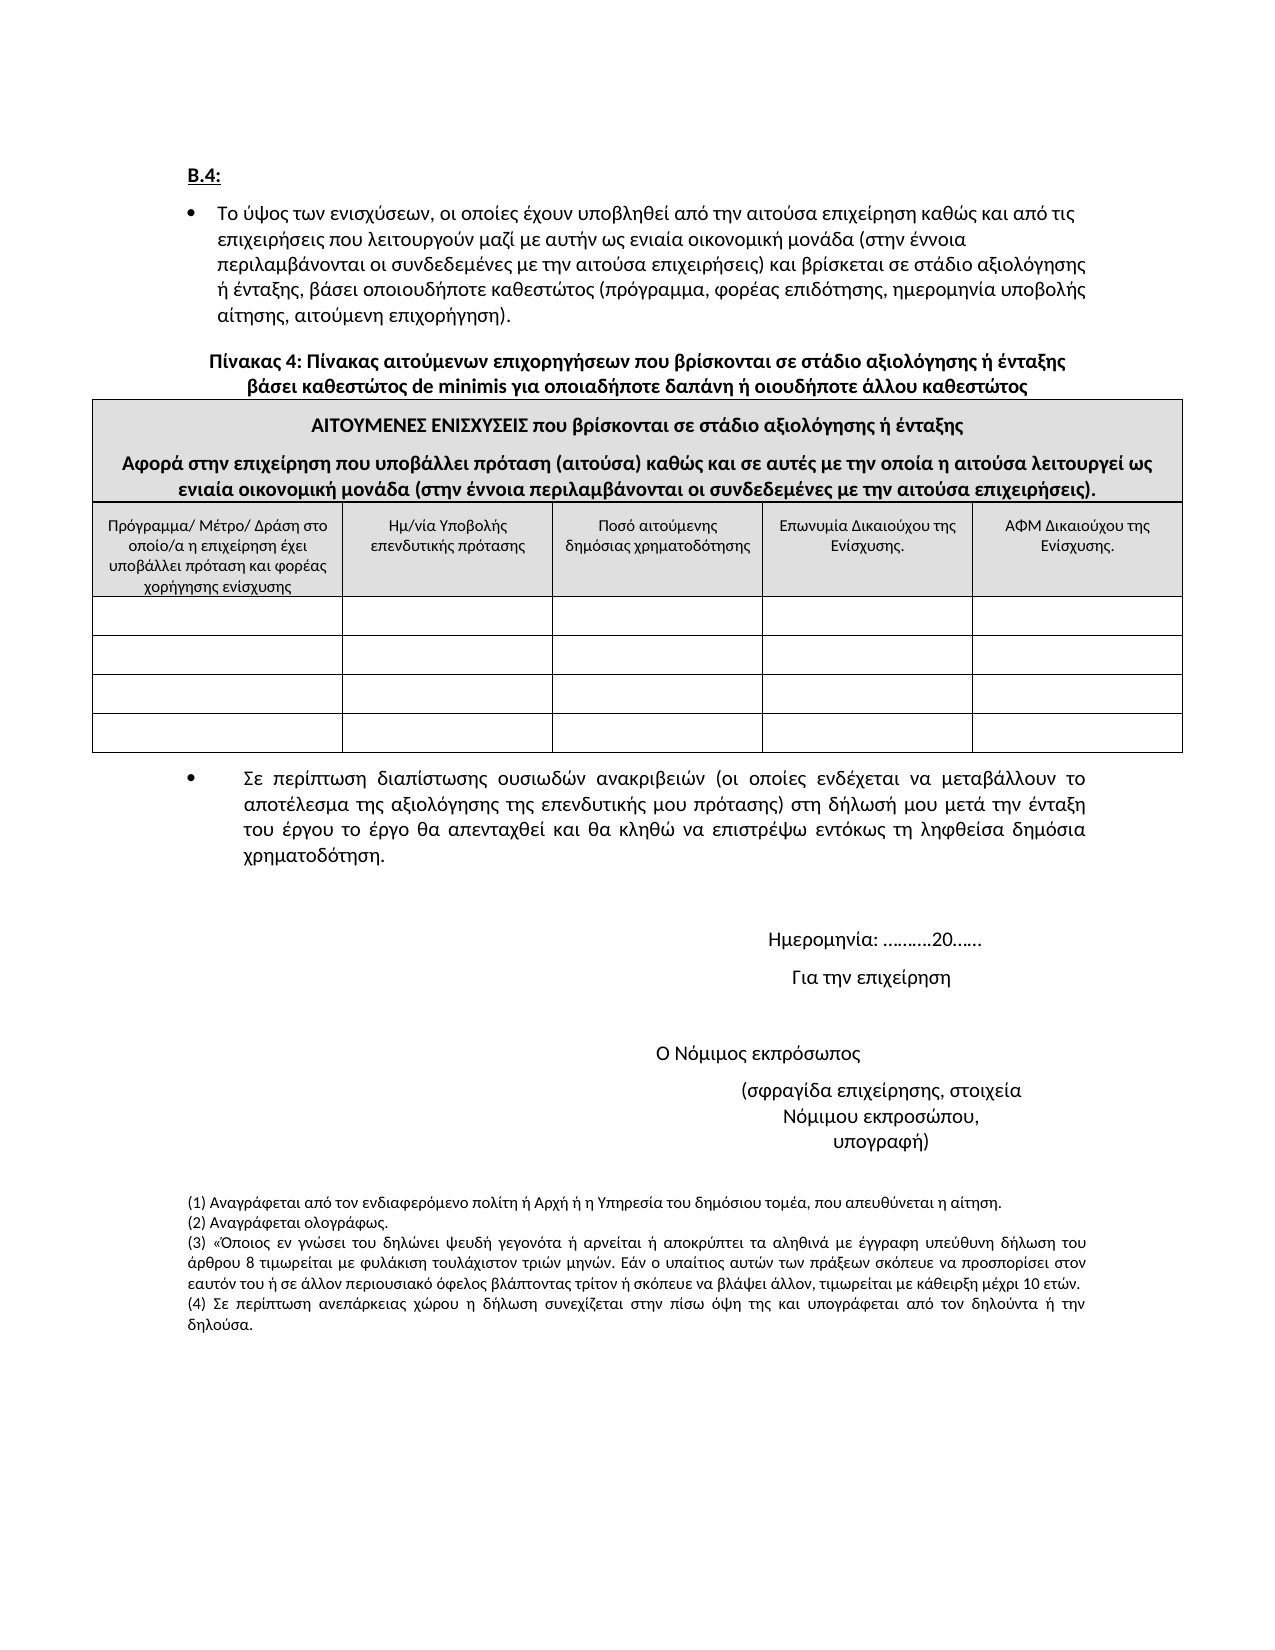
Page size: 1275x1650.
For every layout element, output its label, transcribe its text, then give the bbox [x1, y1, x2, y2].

table_cell [93, 636, 342, 674]
table_cell [343, 714, 552, 752]
table_cell [93, 597, 342, 635]
text Ημερομηνία: ……….20…… [712, 926, 1037, 951]
table_cell [973, 675, 1182, 713]
table_cell [553, 636, 762, 674]
table_cell [343, 675, 552, 713]
table_cell [973, 636, 1182, 674]
text Πίνακας 4: Πίνακας αιτούμενων επιχορηγήσεων που βρίσκονται σε στάδιο αξιολόγησης ή ένταξης βάσει καθεστώτος de minimis για οποιαδήποτε δαπάνη ή οιουδήποτε άλλου καθεστώτος [187, 348, 1087, 399]
table_cell [763, 675, 972, 713]
table_cell [93, 714, 342, 752]
table_cell [973, 714, 1182, 752]
table_header ΑΙΤΟΥΜΕΝΕΣ ΕΝΙΣΧΥΣΕΙΣ που βρίσκονται σε στάδιο αξιολόγησης ή ένταξης Αφορά στην επιχείρηση που υποβάλλει πρόταση (αιτούσα) καθώς και σε αυτές με την οποία η αιτούσα λειτουργεί ως ενιαία οικονομική μονάδα (στην έννοια περιλαμβάνονται οι συνδεδεμένες με την αιτούσα επιχειρήσεις). [93, 400, 1182, 501]
text (1) Αναγράφεται από τον ενδιαφερόμενο πολίτη ή Αρχή ή η Υπηρεσία του δημόσιου τομέα, που απευθύνεται η αίτηση. [187, 1192, 1087, 1212]
table_cell [553, 597, 762, 635]
text Για την επιχείρηση [712, 964, 1029, 989]
table_cell Ημ/νία Υποβολής επενδυτικής πρότασης [343, 503, 552, 596]
table_cell Πρόγραμμα/ Μέτρο/ Δράση στο οποίο/α η επιχείρηση έχει υποβάλλει πρόταση και φορέας χορήγησης ενίσχυσης [93, 503, 342, 596]
text (2) Αναγράφεται ολογράφως. [187, 1212, 1087, 1232]
table_cell Επωνυμία Δικαιούχου της Ενίσχυσης. [763, 503, 972, 596]
text (3) «Όποιος εν γνώσει του δηλώνει ψευδή γεγονότα ή αρνείται ή αποκρύπτει τα αληθινά με έγγραφη υπεύθυνη δήλωση του άρθρου 8 τιμωρείται με φυλάκιση τουλάχιστον τριών μηνών. Εάν ο υπαίτιος αυτών των πράξεων σκόπευε να προσπορίσει στον εαυτόν του ή σε άλλον περιουσιακό όφελος βλάπτοντας τρίτον ή σκόπευε να βλάψει άλλον, τιμωρείται με κάθειρξη μέχρι 10 ετών. [187, 1232, 1087, 1293]
table_cell [93, 675, 342, 713]
table_cell [553, 675, 762, 713]
list Το ύψος των ενισχύσεων, οι οποίες έχουν υποβληθεί από την αιτούσα επιχείρηση καθώς και από τις επιχειρήσεις που λειτουργούν μαζί με αυτήν ως ενιαία οικονομική μονάδα (στην έννοια περιλαμβάνονται οι συνδεδεμένες με την αιτούσα επιχειρήσεις) και βρίσκεται σε στάδιο αξιολόγησης ή ένταξης, βάσει οποιουδήποτε καθεστώτος (πρόγραμμα, φορέας επιδότησης, ημερομηνία υποβολής αίτησης, αιτούμενη επιχορήγηση). [187, 200, 1087, 327]
table_cell ΑΦΜ Δικαιούχου της Ενίσχυσης. [973, 503, 1182, 596]
table_cell Ποσό αιτούμενης δημόσιας χρηματοδότησης [553, 503, 762, 596]
table_cell [973, 597, 1182, 635]
list Σε περίπτωση διαπίστωσης ουσιωδών ανακριβειών (οι οποίες ενδέχεται να μεταβάλλουν το αποτέλεσμα της αξιολόγησης της επενδυτικής μου πρότασης) στη δήλωσή μου μετά την ένταξη του έργου το έργο θα απενταχθεί και θα κληθώ να επιστρέψω εντόκως τη ληφθείσα δημόσια χρηματοδότηση. [187, 766, 1087, 867]
table_cell [343, 636, 552, 674]
table_cell [763, 636, 972, 674]
table_cell [763, 597, 972, 635]
text Β.4: [187, 162, 1087, 188]
table_cell [763, 714, 972, 752]
text (4) Σε περίπτωση ανεπάρκειας χώρου η δήλωση συνεχίζεται στην πίσω όψη της και υπογράφεται από τον δηλούντα ή την δηλούσα. [187, 1293, 1087, 1334]
text (σφραγίδα επιχείρησης, στοιχεία Νόμιμου εκπροσώπου, υπογραφή) [734, 1078, 1029, 1154]
text Ο Νόμιμος εκπρόσωπος [187, 1040, 1029, 1065]
table_cell [343, 597, 552, 635]
table_cell [553, 714, 762, 752]
